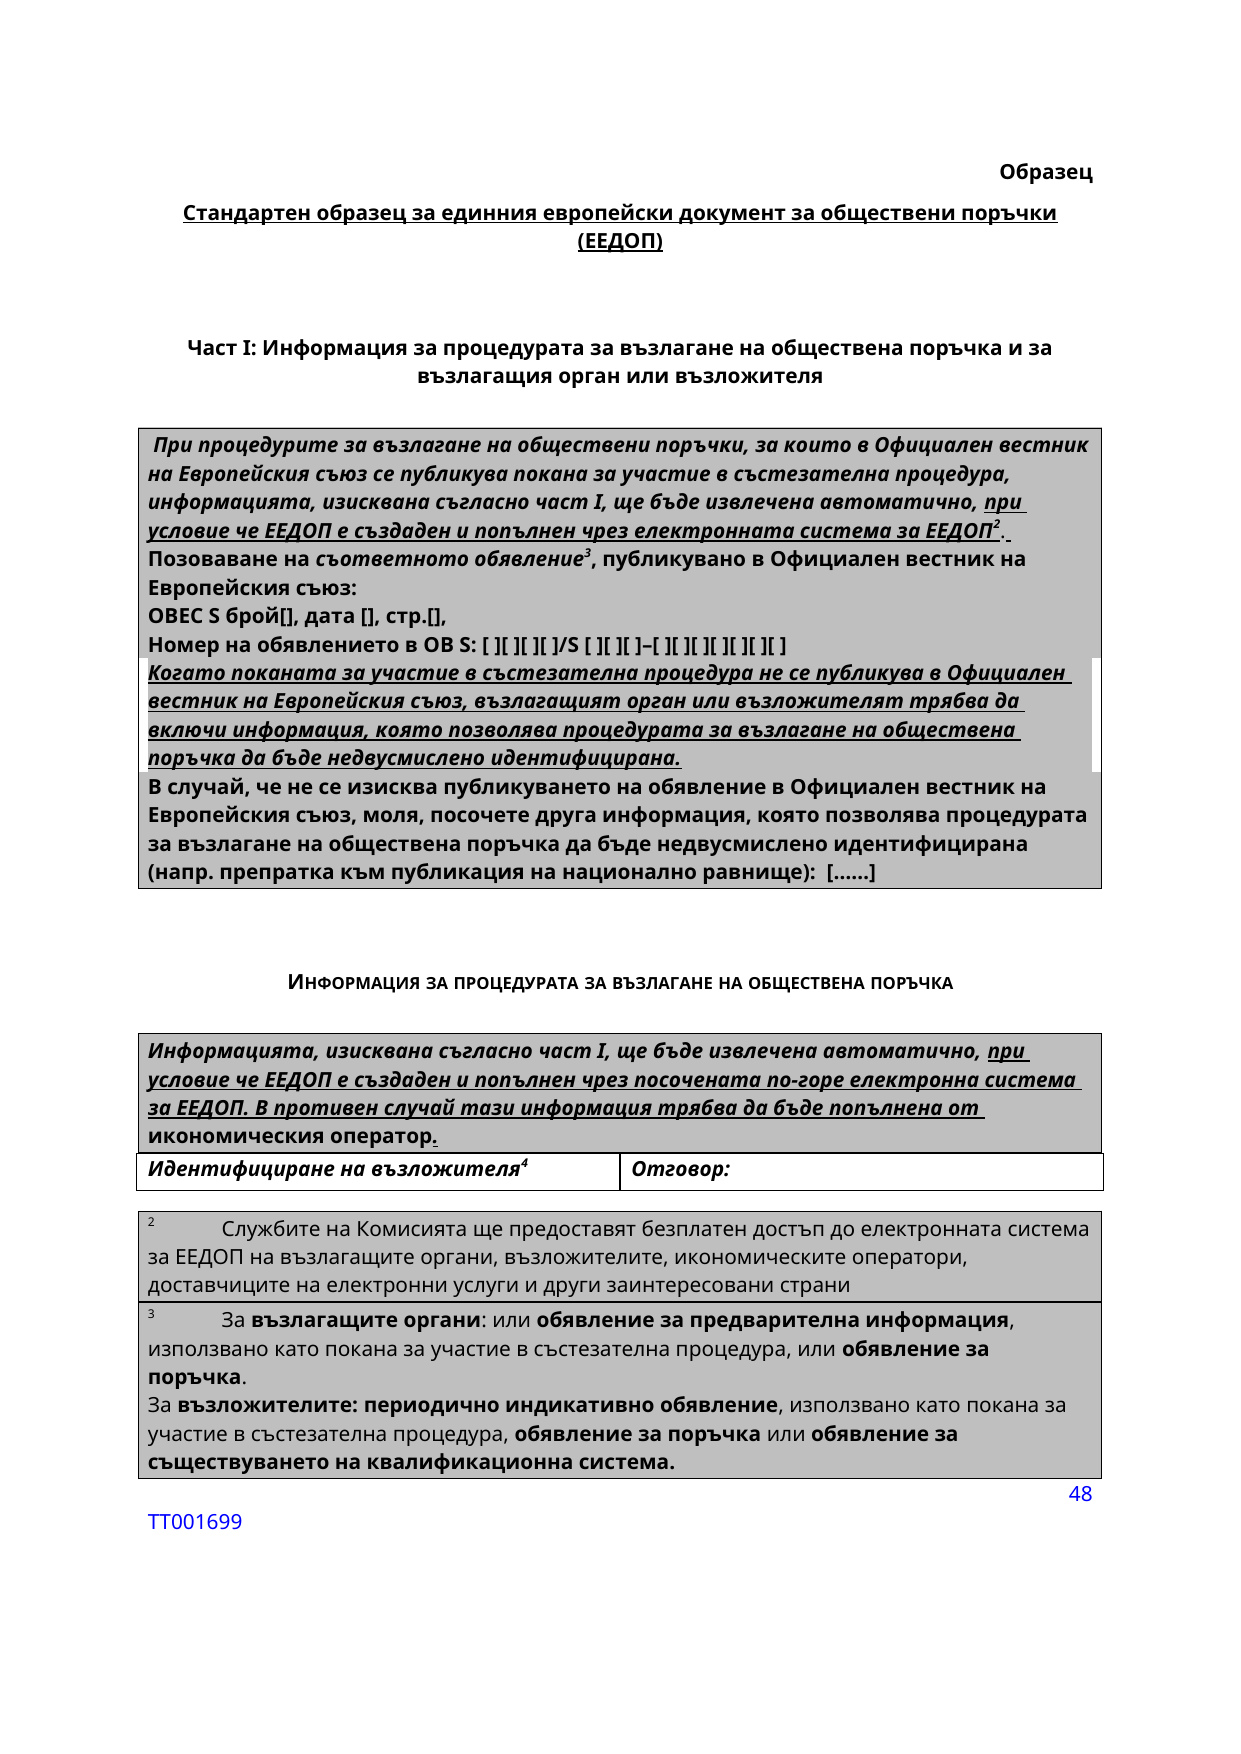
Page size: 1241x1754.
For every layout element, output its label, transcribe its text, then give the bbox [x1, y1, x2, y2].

text Част І: Информация за процедурата за възлагане на обществена поръчка и за възлагащия орган или възложителя [148, 333, 1092, 390]
text Образец [213, 157, 1092, 185]
text В случай, че не се изисква публикуването на обявление в Официален вестник на Европейския съюз, моля, посочете друга информация, която позволява процедурата за възлагане на обществена поръчка да бъде недвусмислено идентифицирана (напр. препратка към публикация на национално равнище): [……] [139, 769, 1101, 888]
table_header Идентифициране на възложителя [137, 1154, 619, 1189]
text Информация за процедурата за възлагане на обществена поръчка [148, 967, 1092, 996]
text Информацията, изисквана съгласно част I, ще бъде извлечена автоматично, при условие че ЕЕДОП е създаден и попълнен чрез посочената по-горе електронна система за ЕЕДОП. В противен случай тази информация трябва да бъде попълнена от икономическия оператор. [139, 1034, 1101, 1152]
text При процедурите за възлагане на обществени поръчки, за които в Официален вестник на Европейския съюз се публикува покана за участие в състезателна процедура, информацията, изисквана съгласно част I, ще бъде извлечена автоматично, при условие че ЕЕДОП е създаден и попълнен чрез електронната система за ЕЕДОП. Позоваване на съответното обявление, публикувано в Официален вестник на Европейския съюз: OВEС S брой[], дата [], стр.[], Номер на обявлението в ОВ S: [ ][ ][ ][ ]/S [ ][ ][ ]–[ ][ ][ ][ ][ ][ ][ ] [139, 429, 1101, 658]
text Стандартен образец за единния европейски документ за обществени поръчки (ЕЕДОП) [148, 198, 1092, 255]
text Когато поканата за участие в състезателна процедура не се публикува в Официален вестник на Европейския съюз, възлагащият орган или възложителят трябва да включи информация, която позволява процедурата за възлагане на обществена поръчка да бъде недвусмислено идентифицирана. [148, 658, 1092, 769]
table_header Отговор: [621, 1154, 1103, 1189]
